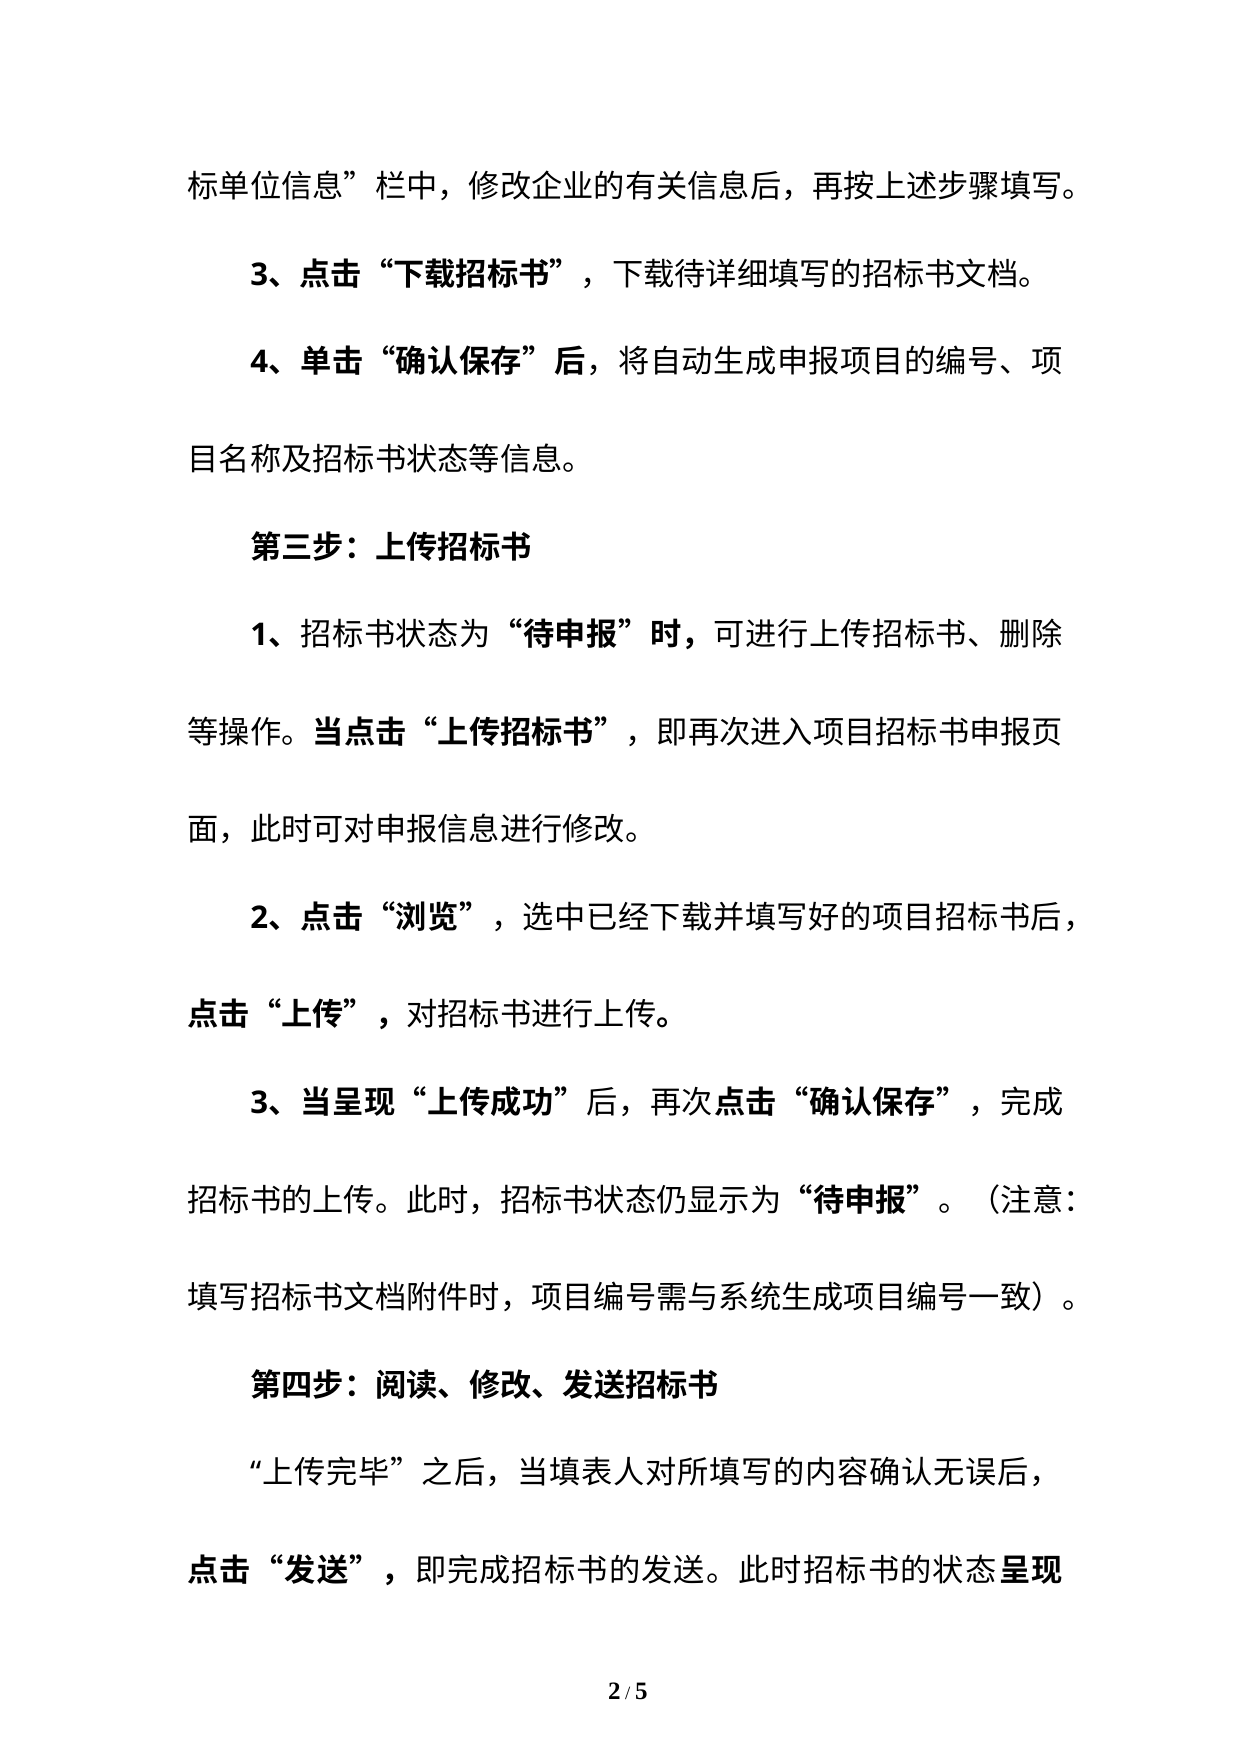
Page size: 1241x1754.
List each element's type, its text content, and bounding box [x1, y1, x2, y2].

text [187, 1437, 1063, 1600]
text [187, 152, 1063, 217]
text 第四步：阅读、修改、发送招标书 [187, 1350, 1063, 1415]
text 3、当呈现“上传成功”后，再次点击“确认保存”，完成招标书的上传。此时，招标书状态仍显示为“待申报”。（注意：填写招标书文档附件时，项目编号需与系统生成项目编号一致）。 [187, 1067, 1063, 1327]
text 1、招标书状态为“待申报”时，可进行上传招标书、删除等操作。当点击“上传招标书”，即再次进入项目招标书申报页面，此时可对申报信息进行修改。 [187, 599, 1063, 859]
text 3、点击“下载招标书”，下载待详细填写的招标书文档。 [187, 239, 1063, 304]
text 第三步：上传招标书 [187, 512, 1063, 577]
text 4、单击“确认保存”后，将自动生成申报项目的编号、项目名称及招标书状态等信息。 [187, 327, 1063, 489]
text 2、点击“浏览”，选中已经下载并填写好的项目招标书后，点击“上传”，对招标书进行上传。 [187, 882, 1063, 1045]
